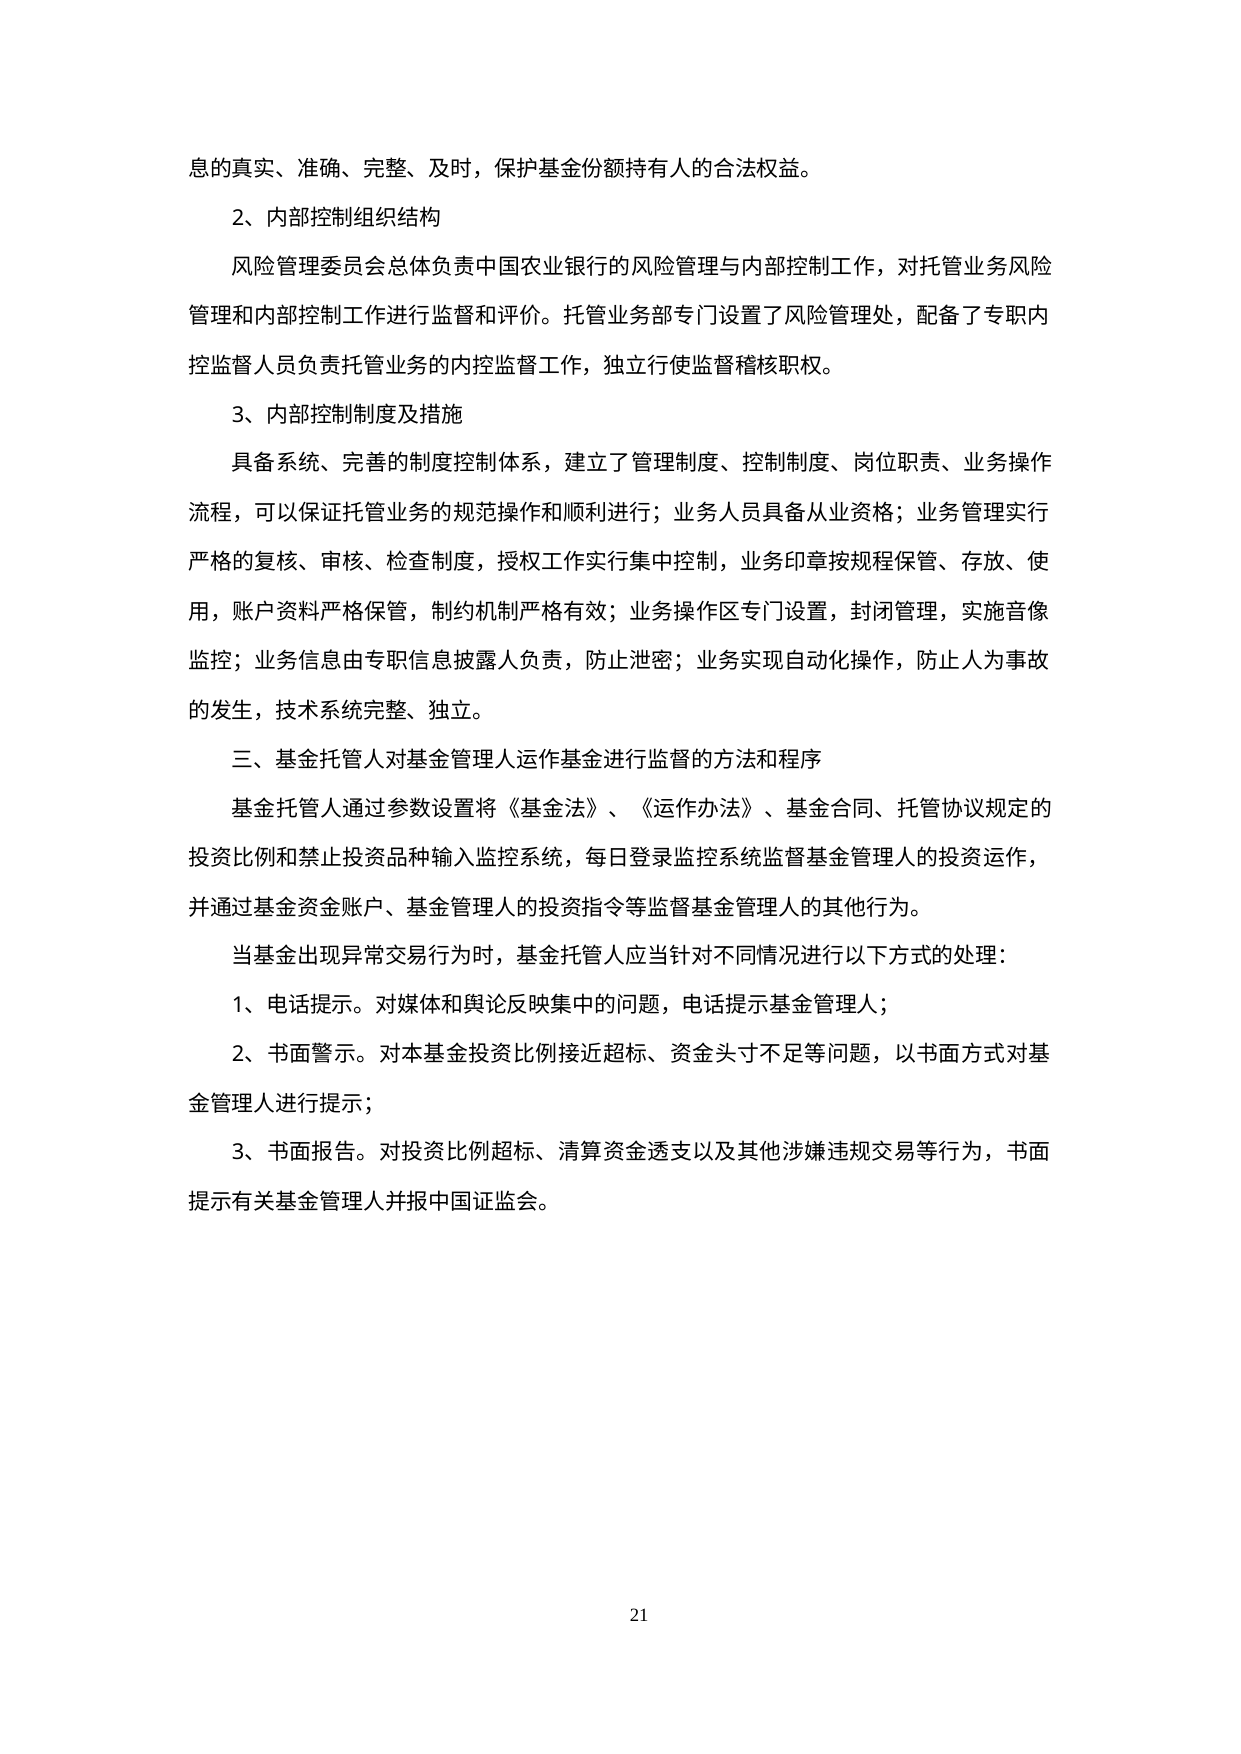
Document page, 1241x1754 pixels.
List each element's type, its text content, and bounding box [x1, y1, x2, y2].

text 当基金出现异常交易行为时，基金托管人应当针对不同情况进行以下方式的处理： [188, 938, 1052, 971]
text 具备系统、完善的制度控制体系，建立了管理制度、控制制度、岗位职责、业务操作流程，可以保证托管业务的规范操作和顺利进行；业务人员具备从业资格；业务管理实行严格的复核、审核、检查制度，授权工作实行集中控制，业务印章按规程保管、存放、使用，账户资料严格保管，制约机制严格有效；业务操作区专门设置，封闭管理，实施音像监控；业务信息由专职信息披露人负责，防止泄密；业务实现自动化操作，防止人为事故的发生，技术系统完整、独立。 [188, 445, 1052, 725]
text 2、内部控制组织结构 [188, 199, 1052, 232]
text 2、书面警示。对本基金投资比例接近超标、资金头寸不足等问题，以书面方式对基金管理人进行提示； [188, 1035, 1052, 1118]
text 三、基金托管人对基金管理人运作基金进行监督的方法和程序 [188, 741, 1052, 774]
text 风险管理委员会总体负责中国农业银行的风险管理与内部控制工作，对托管业务风险管理和内部控制工作进行监督和评价。托管业务部专门设置了风险管理处，配备了专职内控监督人员负责托管业务的内控监督工作，独立行使监督稽核职权。 [188, 248, 1052, 380]
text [188, 150, 1052, 183]
text 基金托管人通过参数设置将《基金法》、《运作办法》、基金合同、托管协议规定的投资比例和禁止投资品种输入监控系统，每日登录监控系统监督基金管理人的投资运作，并通过基金资金账户、基金管理人的投资指令等监督基金管理人的其他行为。 [188, 790, 1052, 922]
text 3、书面报告。对投资比例超标、清算资金透支以及其他涉嫌违规交易等行为，书面提示有关基金管理人并报中国证监会。 [188, 1134, 1052, 1216]
text 1、电话提示。对媒体和舆论反映集中的问题，电话提示基金管理人； [188, 987, 1052, 1019]
text 3、内部控制制度及措施 [188, 396, 1052, 429]
